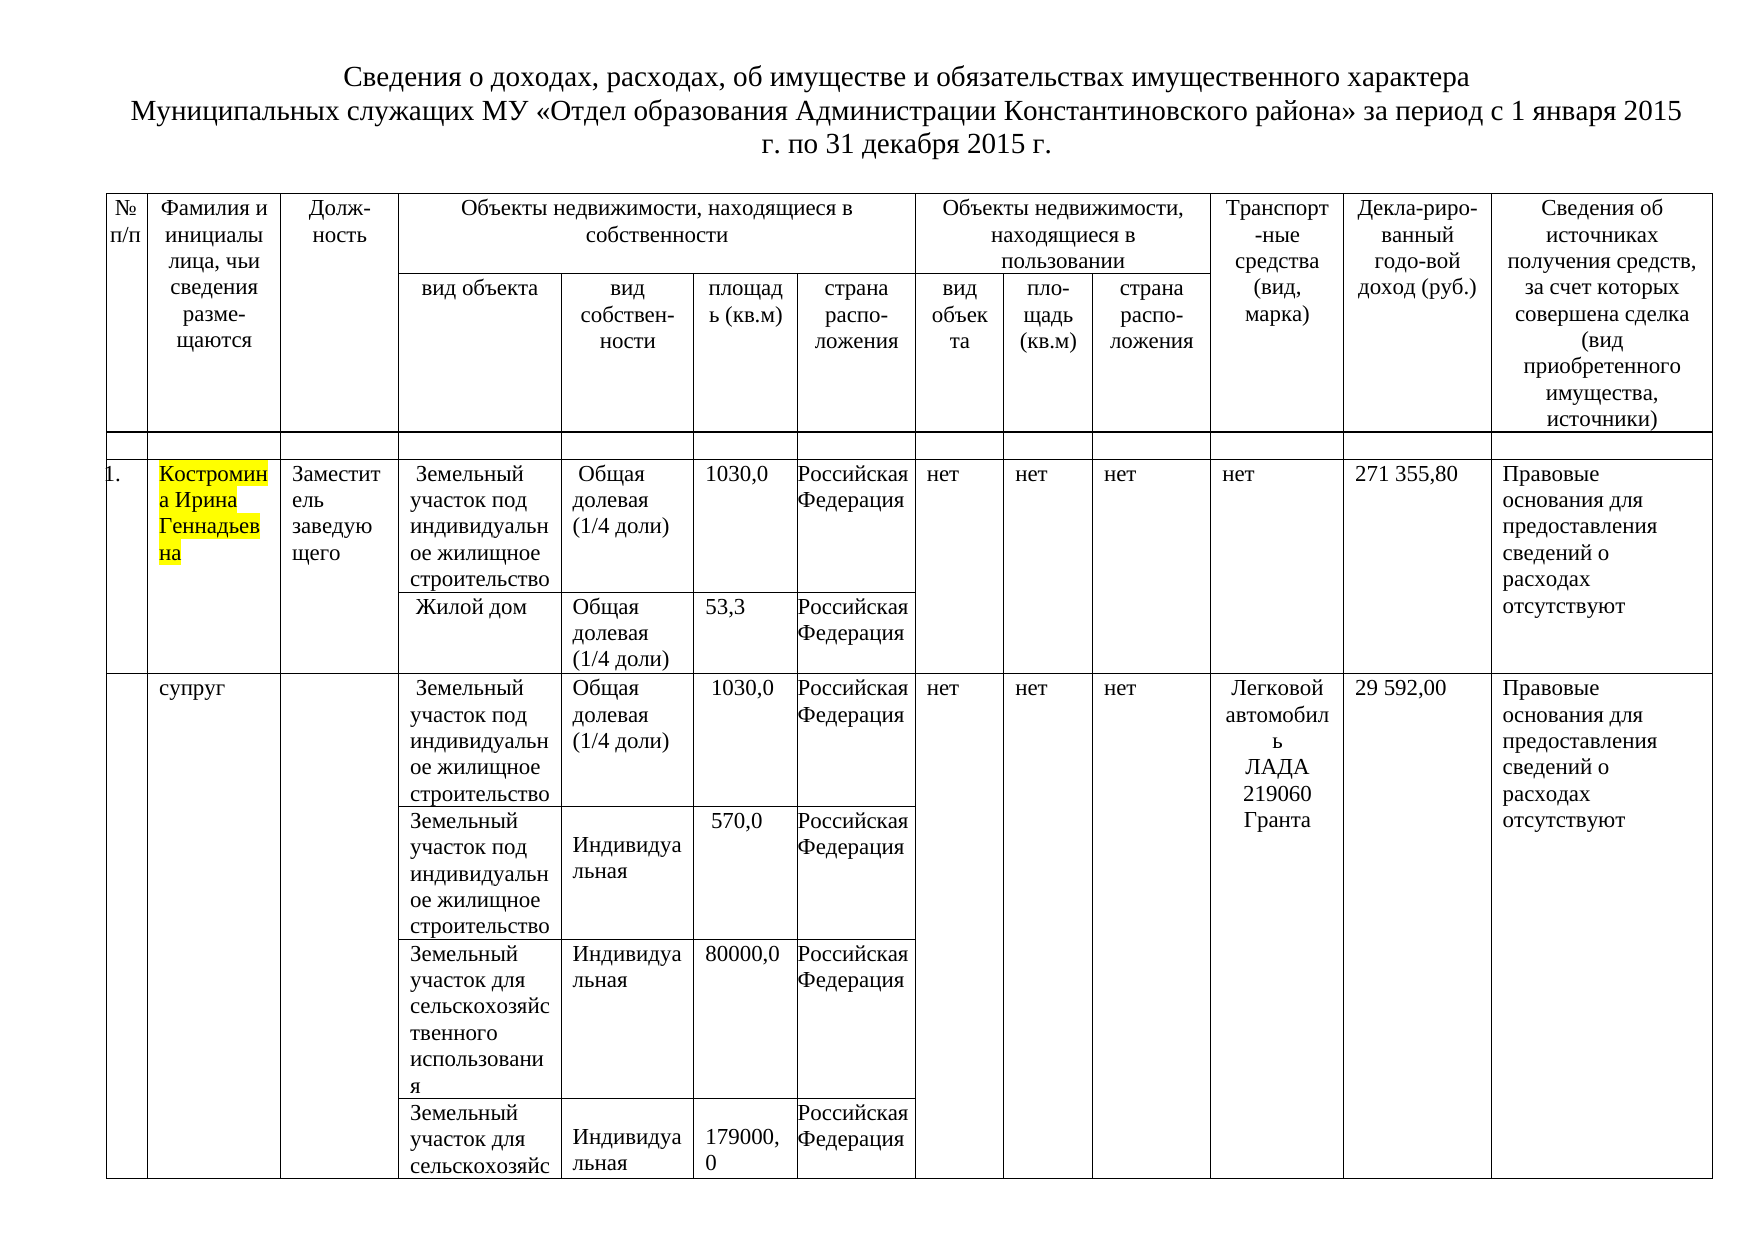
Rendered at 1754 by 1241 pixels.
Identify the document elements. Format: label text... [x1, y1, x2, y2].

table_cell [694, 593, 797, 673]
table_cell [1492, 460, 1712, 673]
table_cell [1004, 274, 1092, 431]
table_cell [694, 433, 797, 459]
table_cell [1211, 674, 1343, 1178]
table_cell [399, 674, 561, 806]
text Сведения о доходах, расходах, об имуществе и обязательствах имущественного характера [118, 59, 1695, 93]
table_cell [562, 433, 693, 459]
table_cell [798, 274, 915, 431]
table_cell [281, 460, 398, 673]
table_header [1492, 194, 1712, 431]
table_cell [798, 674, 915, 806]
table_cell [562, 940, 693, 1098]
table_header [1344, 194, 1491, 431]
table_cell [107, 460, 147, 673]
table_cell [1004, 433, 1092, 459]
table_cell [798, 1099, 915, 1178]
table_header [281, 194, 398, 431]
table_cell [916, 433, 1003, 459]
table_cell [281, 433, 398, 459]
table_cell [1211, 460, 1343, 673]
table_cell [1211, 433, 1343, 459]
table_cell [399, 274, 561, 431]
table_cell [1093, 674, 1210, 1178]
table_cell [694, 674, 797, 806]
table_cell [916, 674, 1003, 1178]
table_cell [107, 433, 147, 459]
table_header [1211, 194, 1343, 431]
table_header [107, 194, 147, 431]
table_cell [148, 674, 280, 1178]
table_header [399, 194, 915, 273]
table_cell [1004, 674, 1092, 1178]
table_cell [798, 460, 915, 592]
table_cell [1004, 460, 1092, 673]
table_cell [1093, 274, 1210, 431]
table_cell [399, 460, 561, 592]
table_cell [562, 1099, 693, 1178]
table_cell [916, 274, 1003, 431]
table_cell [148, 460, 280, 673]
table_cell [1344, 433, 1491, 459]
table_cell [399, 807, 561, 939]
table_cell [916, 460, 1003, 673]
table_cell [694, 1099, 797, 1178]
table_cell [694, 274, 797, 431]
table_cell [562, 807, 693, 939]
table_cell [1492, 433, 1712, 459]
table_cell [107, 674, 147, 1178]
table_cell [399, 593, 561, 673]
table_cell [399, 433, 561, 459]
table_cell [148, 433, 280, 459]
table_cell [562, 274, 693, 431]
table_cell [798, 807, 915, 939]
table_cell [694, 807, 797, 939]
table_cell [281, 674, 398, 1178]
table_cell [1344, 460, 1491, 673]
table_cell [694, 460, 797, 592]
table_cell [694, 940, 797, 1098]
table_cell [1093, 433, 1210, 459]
text Муниципальных служащих МУ «Отдел образования Администрации Константиновского района» за период с 1 января 2015 г. по 31 декабря 2015 г. [118, 93, 1695, 160]
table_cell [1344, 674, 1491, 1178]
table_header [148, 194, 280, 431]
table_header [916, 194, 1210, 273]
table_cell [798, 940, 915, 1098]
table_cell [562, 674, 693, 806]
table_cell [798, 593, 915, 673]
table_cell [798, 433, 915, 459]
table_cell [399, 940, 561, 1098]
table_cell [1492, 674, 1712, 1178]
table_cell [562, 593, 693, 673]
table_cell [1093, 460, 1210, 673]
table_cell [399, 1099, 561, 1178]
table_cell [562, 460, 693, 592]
